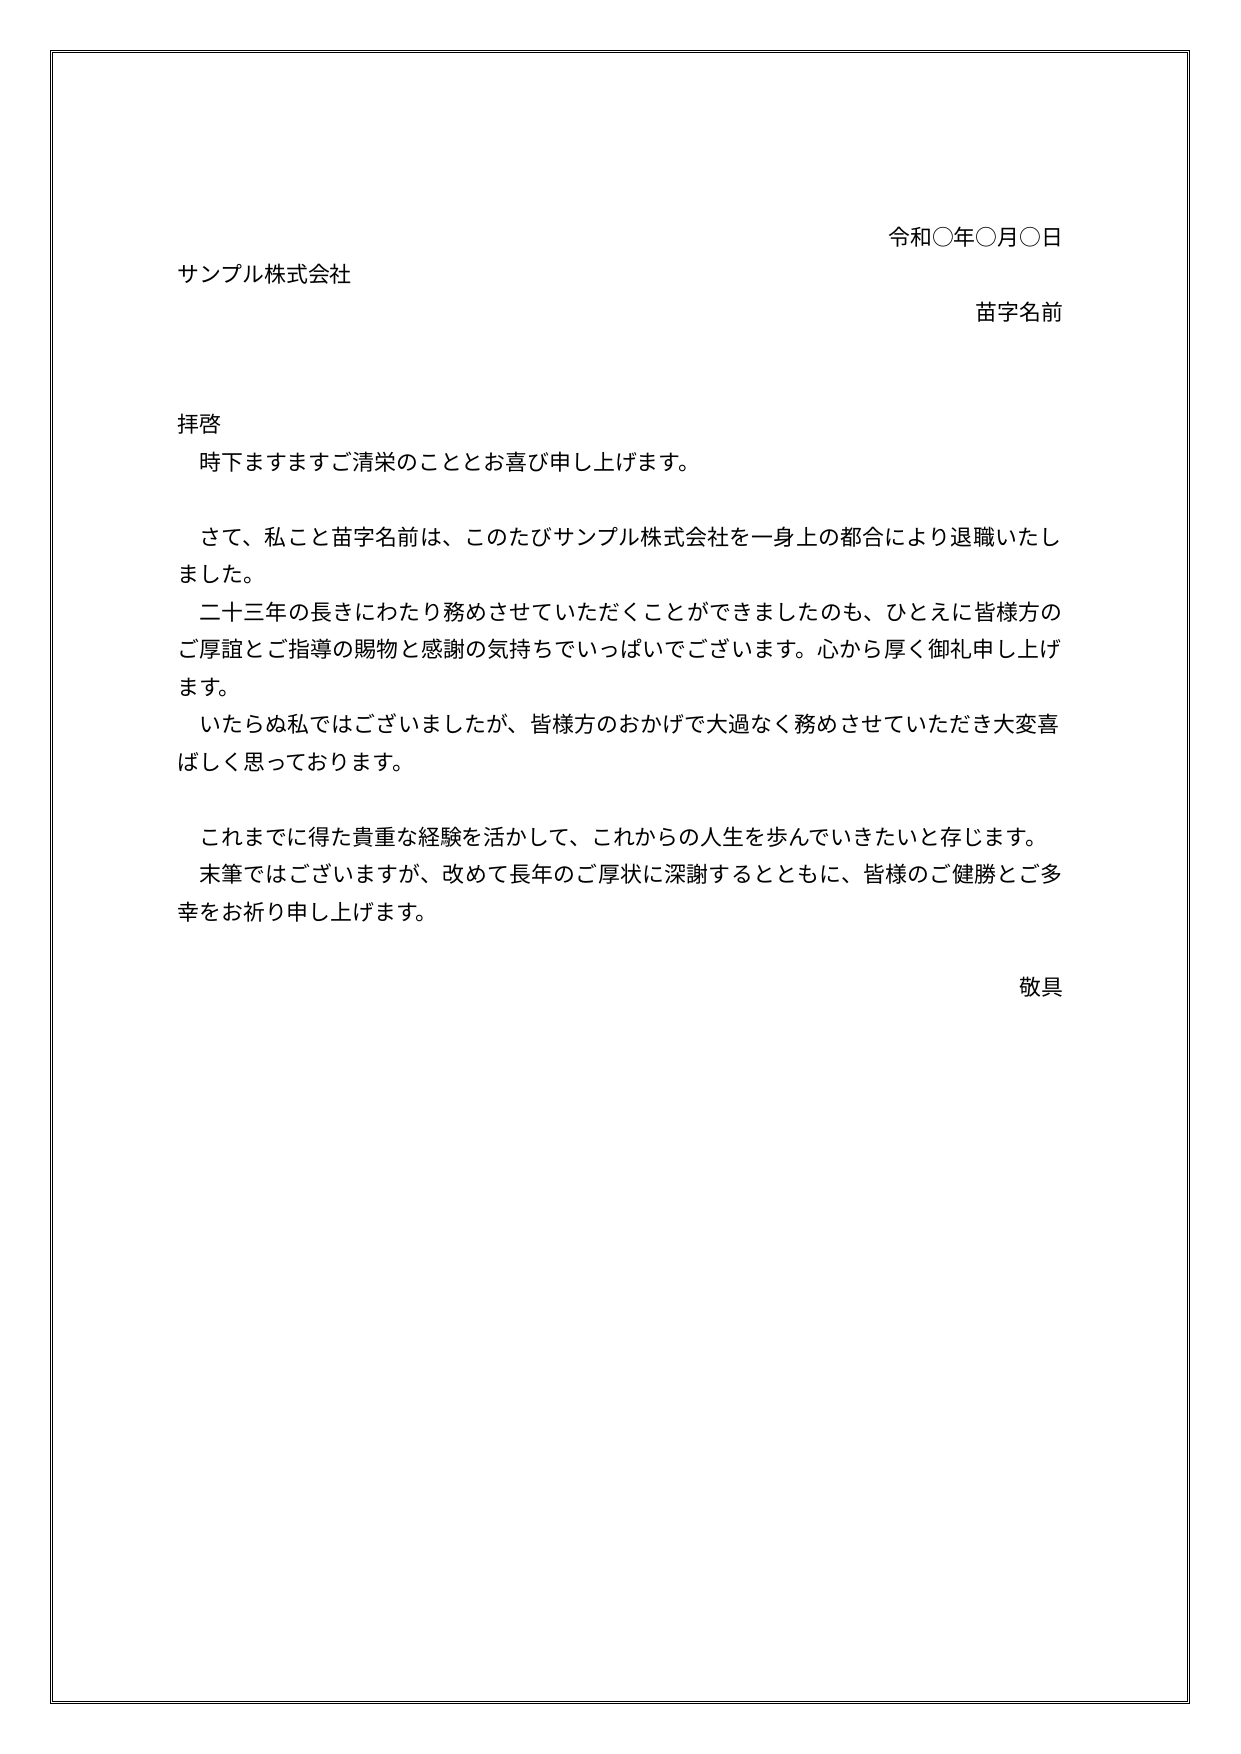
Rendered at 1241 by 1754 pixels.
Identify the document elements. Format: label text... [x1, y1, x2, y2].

text これまでに得た貴重な経験を活かして、これからの人生を歩んでいきたいと存じます。 [177, 817, 1063, 854]
text さて、私こと苗字名前は、このたびサンプル株式会社を一身上の都合により退職いたしました。 [177, 517, 1063, 592]
text 令和○年○月○日 [177, 217, 1063, 254]
text 敬具 [177, 967, 1063, 1004]
text 時下ますますご清栄のこととお喜び申し上げます。 [177, 442, 1063, 479]
text 拝啓 [177, 404, 1063, 442]
text サンプル株式会社 [177, 254, 1063, 292]
text 苗字名前 [177, 292, 1063, 329]
text いたらぬ私ではございましたが、皆様方のおかげで大過なく務めさせていただき大変喜ばしく思っております。 [177, 704, 1063, 779]
text 二十三年の長きにわたり務めさせていただくことができましたのも、ひとえに皆様方のご厚誼とご指導の賜物と感謝の気持ちでいっぱいでございます。心から厚く御礼申し上げます。 [177, 592, 1063, 704]
text 末筆ではございますが、改めて長年のご厚状に深謝するとともに、皆様のご健勝とご多幸をお祈り申し上げます。 [177, 854, 1063, 929]
